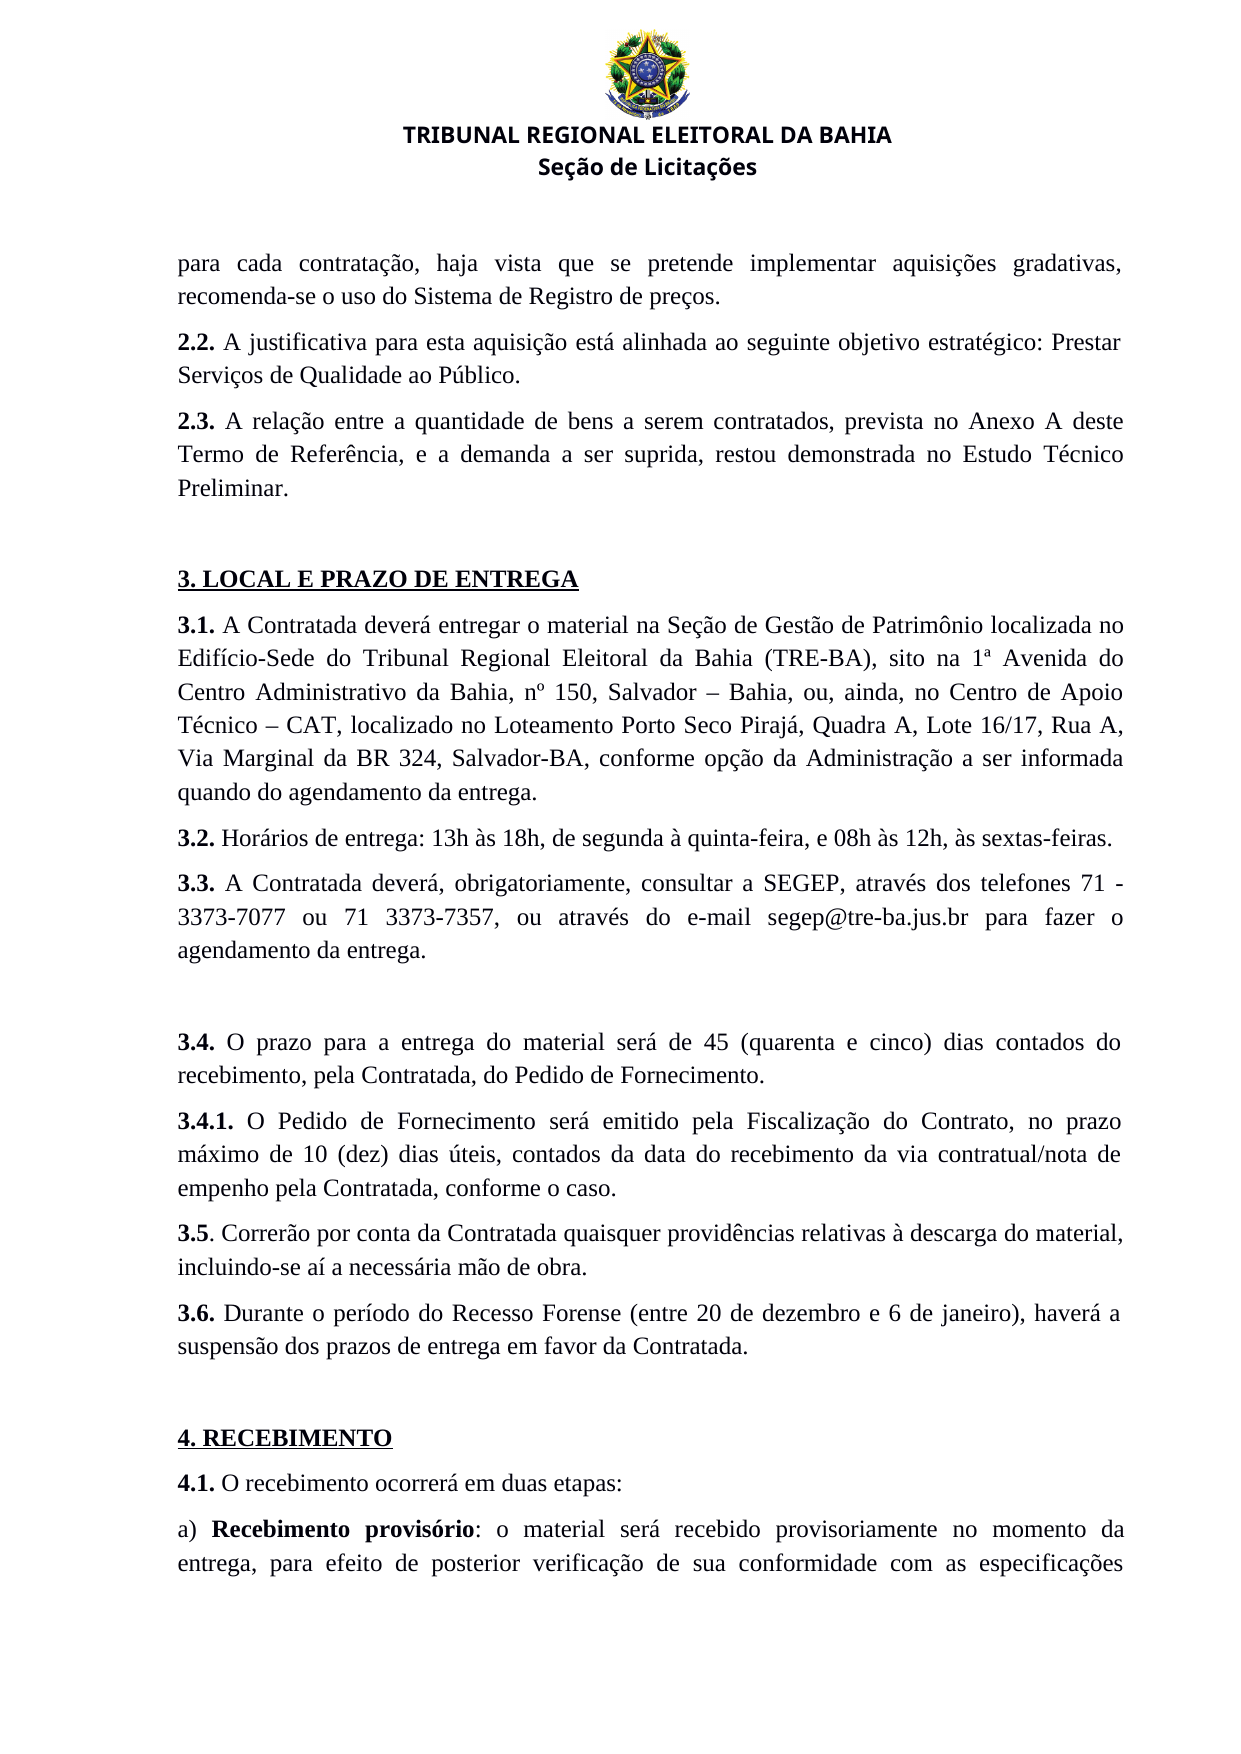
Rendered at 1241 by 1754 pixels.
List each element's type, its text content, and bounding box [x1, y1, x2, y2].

text 3.6. Durante o período do Recesso Forense (entre 20 de dezembro e 6 de janeiro), haverá a suspensão dos prazos de entrega em favor da Contratada. [177, 1294, 1122, 1361]
text 3.2. Horários de entrega: 13h às 18h, de segunda à quinta-feira, e 08h às 12h, às sextas-feiras. [177, 819, 1125, 853]
text 2.3. A relação entre a quantidade de bens a serem contratados, prevista no Anexo A deste Termo de Referência, e a demanda a ser suprida, restou demonstrada no Estudo Técnico Preliminar. [177, 403, 1125, 503]
text 3. LOCAL E PRAZO DE ENTREGA [177, 561, 1092, 594]
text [177, 1511, 1125, 1578]
text 4.1. O recebimento ocorrerá em duas etapas: [177, 1465, 1125, 1498]
text 4. RECEBIMENTO [177, 1419, 1092, 1453]
text 3.4.1. O Pedido de Fornecimento será emitido pela Fiscalização do Contrato, no prazo máximo de 10 (dez) dias úteis, contados da data do recebimento da via contratual/nota de empenho pela Contratada, conforme o caso. [177, 1103, 1122, 1203]
text 3.1. A Contratada deverá entregar o material na Seção de Gestão de Patrimônio localizada no Edifício-Sede do Tribunal Regional Eleitoral da Bahia (TRE-BA), sito na 1ª Avenida do Centro Administrativo da Bahia, nº 150, Salvador – Bahia, ou, ainda, no Centro de Apoio Técnico – CAT, localizado no Loteamento Porto Seco Pirajá, Quadra A, Lote 16/17, Rua A, Via Marginal da BR 324, Salvador-BA, conforme opção da Administração a ser informada quando do agendamento da entrega. [177, 607, 1125, 807]
text 3.4. O prazo para a entrega do material será de 45 (quarenta e cinco) dias contados do recebimento, pela Contratada, do Pedido de Fornecimento. [177, 1023, 1122, 1090]
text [177, 244, 1122, 311]
text 3.3. A Contratada deverá, obrigatoriamente, consultar a SEGEP, através dos telefones 71 - 3373-7077 ou 71 3373-7357, ou através do e-mail segep@tre-ba.jus.br para fazer o agendamento da entrega. [177, 865, 1125, 965]
text 2.2. A justificativa para esta aquisição está alinhada ao seguinte objetivo estratégico: Prestar Serviços de Qualidade ao Público. [177, 323, 1122, 390]
text 3.5. Correrão por conta da Contratada quaisquer providências relativas à descarga do material, incluindo-se aí a necessária mão de obra. [177, 1215, 1125, 1282]
